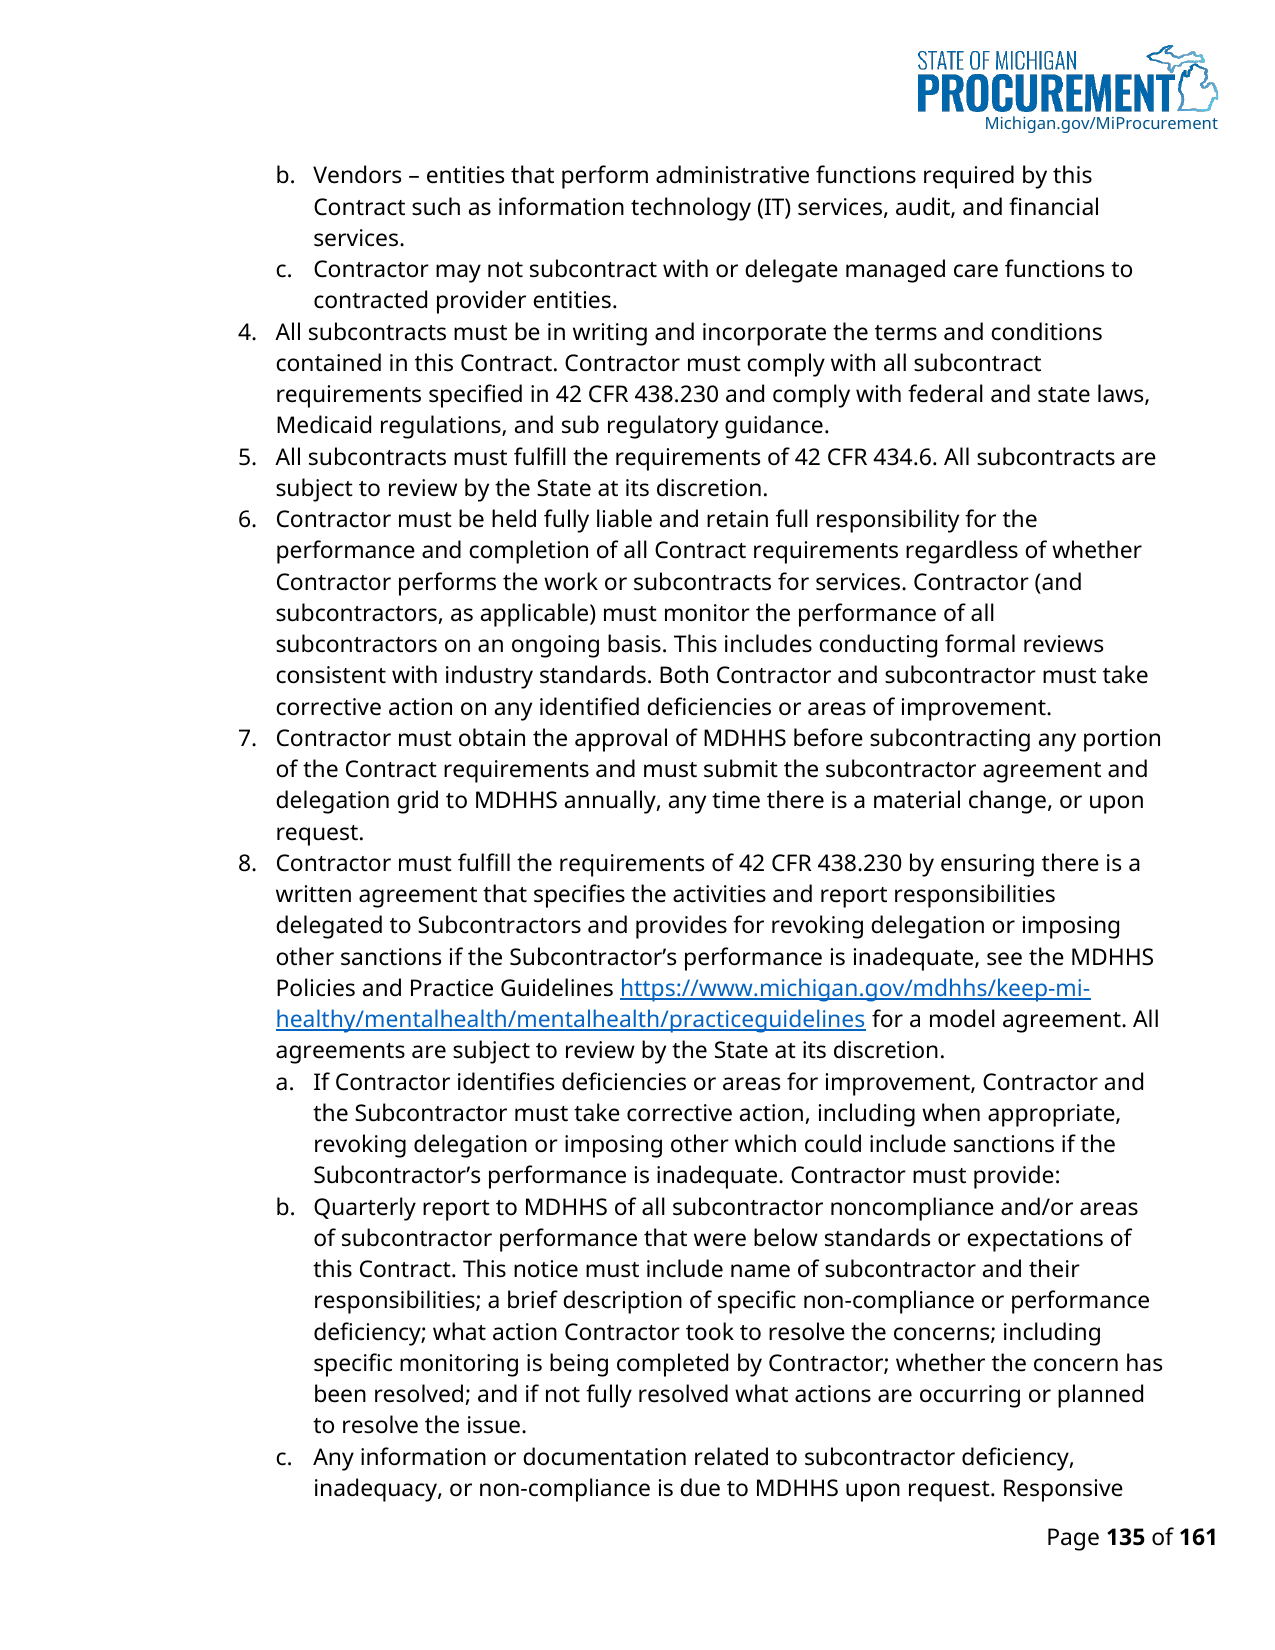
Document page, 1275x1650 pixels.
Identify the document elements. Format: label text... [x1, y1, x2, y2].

picture [918, 45, 1219, 112]
list Contractor may not subcontract with or delegate managed care functions to contracted provider entities. [275, 253, 1164, 315]
list Contractor must be held fully liable and retain full responsibility for the performance and completion of all Contract requirements regardless of whether Contractor performs the work or subcontracts for services. Contractor (and subcontractors, as applicable) must monitor the performance of all subcontractors on an ongoing basis. This includes conducting formal reviews consistent with industry standards. Both Contractor and subcontractor must take corrective action on any identified deficiencies or areas of improvement. [238, 503, 1164, 722]
list All subcontracts must fulfill the requirements of 42 CFR 434.6. All subcontracts are subject to review by the State at its discretion. [238, 440, 1164, 503]
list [275, 1440, 1164, 1503]
list Contractor must obtain the approval of MDHHS before subcontracting any portion of the Contract requirements and must submit the subcontractor agreement and delegation grid to MDHHS annually, any time there is a material change, or upon request. [238, 722, 1164, 847]
list If Contractor identifies deficiencies or areas for improvement, Contractor and the Subcontractor must take corrective action, including when appropriate, revoking delegation or imposing other which could include sanctions if the Subcontractor’s performance is inadequate. Contractor must provide: [275, 1065, 1164, 1190]
list Vendors – entities that perform administrative functions required by this Contract such as information technology (IT) services, audit, and financial services. [275, 159, 1164, 253]
list Quarterly report to MDHHS of all subcontractor noncompliance and/or areas of subcontractor performance that were below standards or expectations of this Contract. This notice must include name of subcontractor and their responsibilities; a brief description of specific non-compliance or performance deficiency; what action Contractor took to resolve the concerns; including specific monitoring is being completed by Contractor; whether the concern has been resolved; and if not fully resolved what actions are occurring or planned to resolve the issue. [275, 1190, 1164, 1440]
list Contractor must fulfill the requirements of 42 CFR 438.230 by ensuring there is a written agreement that specifies the activities and report responsibilities delegated to Subcontractors and provides for revoking delegation or imposing other sanctions if the Subcontractor’s performance is inadequate, see the MDHHS Policies and Practice Guidelines https://www.michigan.gov/mdhhs/keep-mi-healthy/mentalhealth/mentalhealth/practiceguidelines for a model agreement. All agreements are subject to review by the State at its discretion. [238, 847, 1164, 1065]
list All subcontracts must be in writing and incorporate the terms and conditions contained in this Contract. Contractor must comply with all subcontract requirements specified in 42 CFR 438.230 and comply with federal and state laws, Medicaid regulations, and sub regulatory guidance. [238, 315, 1164, 440]
